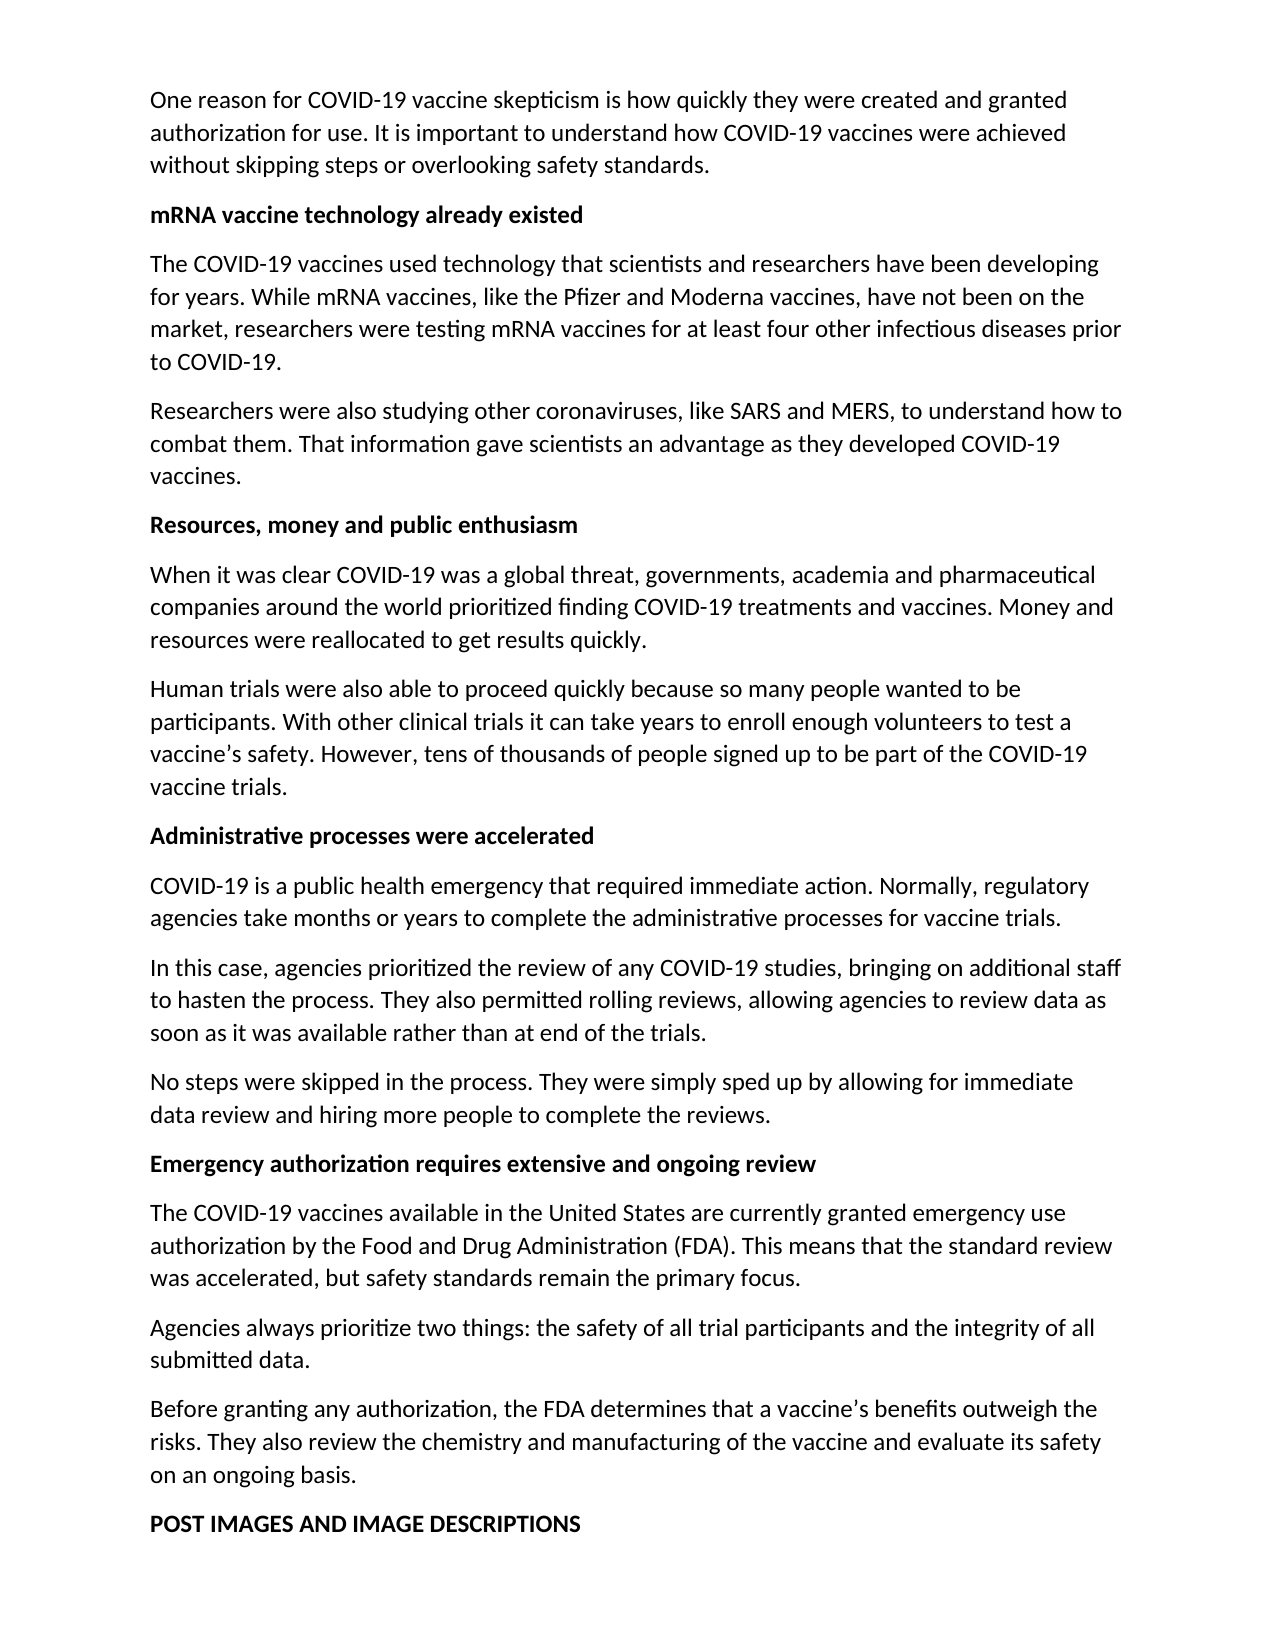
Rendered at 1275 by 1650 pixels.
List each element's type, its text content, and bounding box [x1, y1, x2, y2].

text Researchers were also studying other coronaviruses, like SARS and MERS, to understand how to combat them. That information gave scientists an advantage as they developed COVID-19 vaccines. [150, 395, 1125, 491]
text Human trials were also able to proceed quickly because so many people wanted to be participants. With other clinical trials it can take years to enroll enough volunteers to test a vaccine’s safety. However, tens of thousands of people signed up to be part of the COVID-19 vaccine trials. [150, 673, 1125, 802]
text Administrative processes were accelerated [150, 821, 1125, 851]
text COVID-19 is a public health emergency that required immediate action. Normally, regulatory agencies take months or years to complete the administrative processes for vaccine trials. [150, 870, 1125, 933]
text Resources, money and public enthusiasm [150, 510, 1125, 540]
text Agencies always prioritize two things: the safety of all trial participants and the integrity of all submitted data. [150, 1312, 1125, 1375]
text No steps were skipped in the process. They were simply sped up by allowing for immediate data review and hiring more people to complete the reviews. [150, 1066, 1125, 1129]
text The COVID-19 vaccines available in the United States are currently granted emergency use authorization by the Food and Drug Administration (FDA). This means that the standard review was accelerated, but safety standards remain the primary focus. [150, 1197, 1125, 1293]
text When it was clear COVID-19 was a global threat, governments, academia and pharmaceutical companies around the world prioritized finding COVID-19 treatments and vaccines. Money and resources were reallocated to get results quickly. [150, 559, 1125, 655]
text POST IMAGES AND IMAGE DESCRIPTIONS [150, 1508, 1125, 1539]
text mRNA vaccine technology already existed [150, 199, 1125, 229]
text Emergency authorization requires extensive and ongoing review [150, 1148, 1125, 1178]
text The COVID-19 vaccines used technology that scientists and researchers have been developing for years. While mRNA vaccines, like the Pfizer and Moderna vaccines, have not been on the market, researchers were testing mRNA vaccines for at least four other infectious diseases prior to COVID-19. [150, 248, 1125, 376]
text In this case, agencies prioritized the review of any COVID-19 studies, bringing on additional staff to hasten the process. They also permitted rolling reviews, allowing agencies to review data as soon as it was available rather than at end of the trials. [150, 952, 1125, 1047]
text One reason for COVID-19 vaccine skepticism is how quickly they were created and granted authorization for use. It is important to understand how COVID-19 vaccines were achieved without skipping steps or overlooking safety standards. [150, 84, 1125, 180]
text Before granting any authorization, the FDA determines that a vaccine’s benefits outweigh the risks. They also review the chemistry and manufacturing of the vaccine and evaluate its safety on an ongoing basis. [150, 1394, 1125, 1489]
